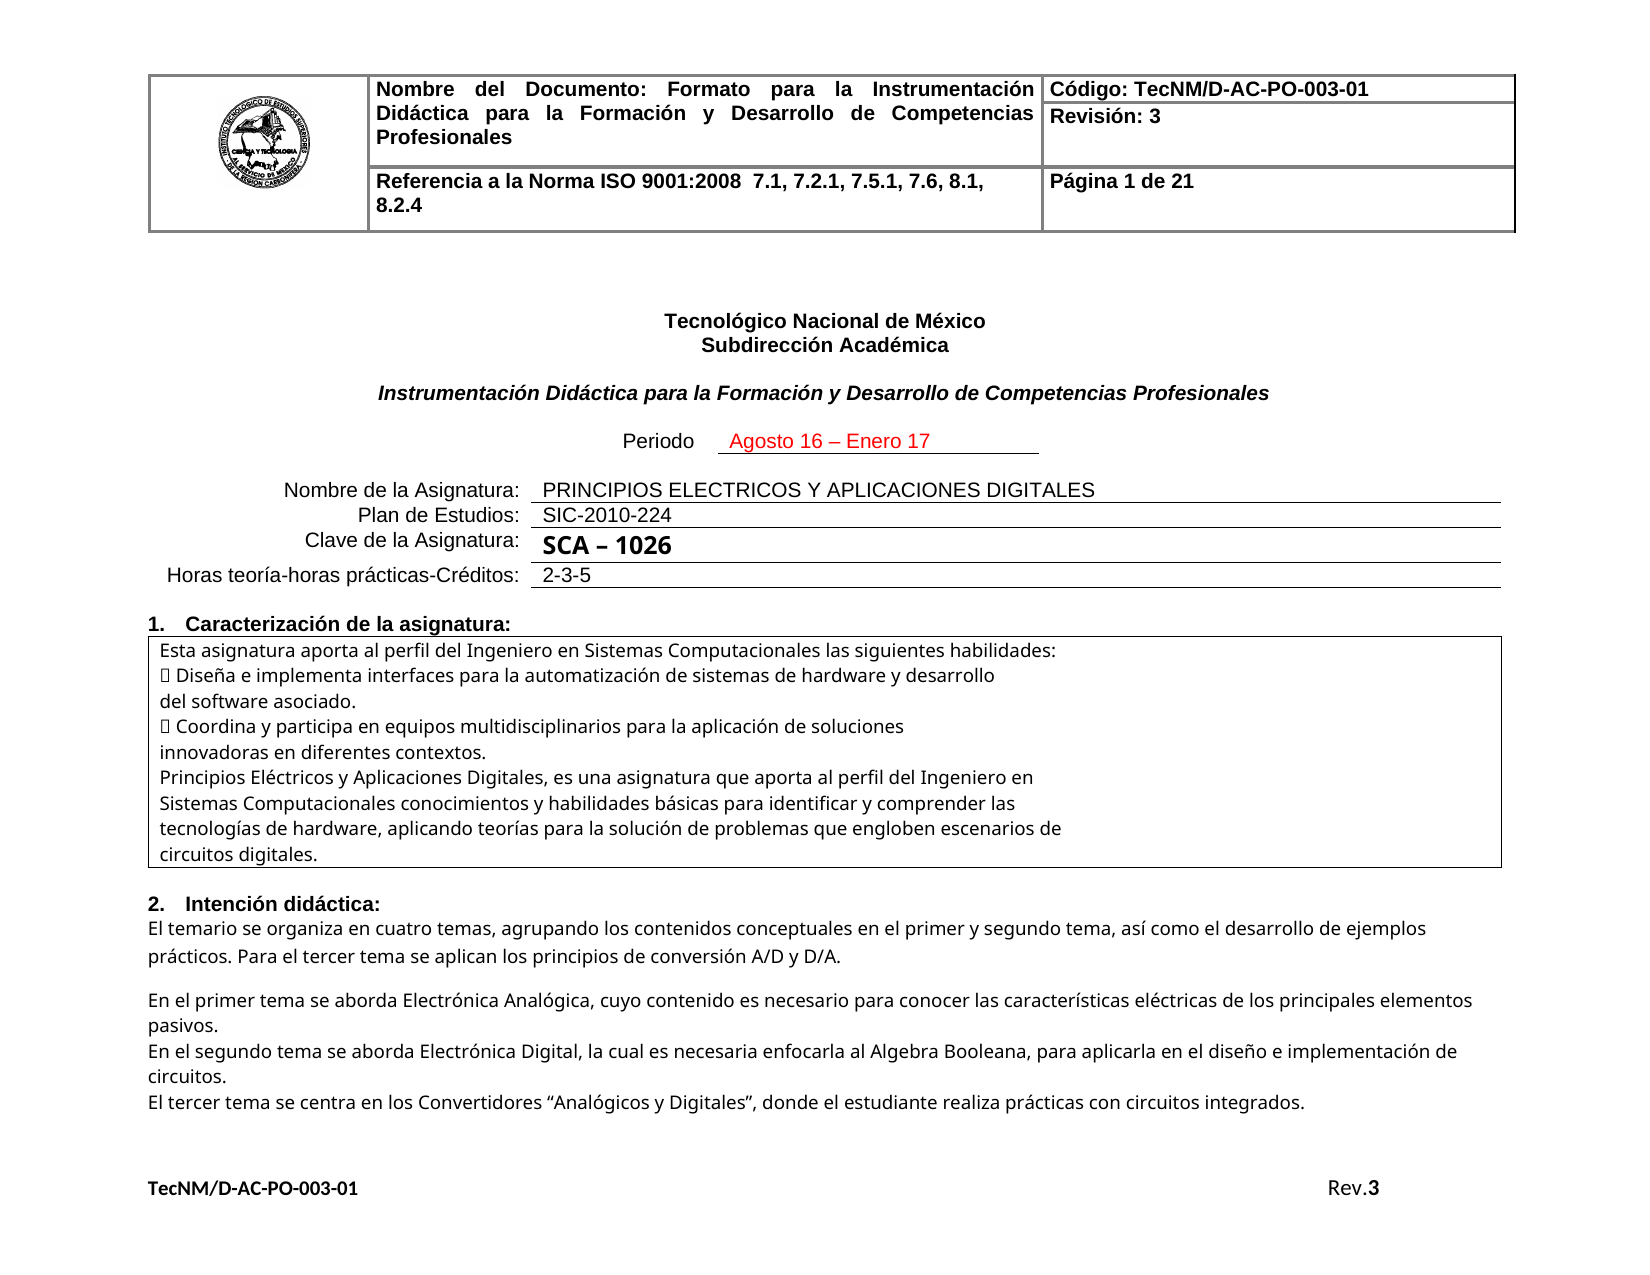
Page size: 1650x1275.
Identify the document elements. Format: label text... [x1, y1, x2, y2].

text El temario se organiza en cuatro temas, agrupando los contenidos conceptuales en el primer y segundo tema, así como el desarrollo de ejemplos prácticos. Para el tercer tema se aplican los principios de conversión A/D y D/A. [148, 916, 1502, 968]
table_header Esta asignatura aporta al perfil del Ingeniero en Sistemas Computacionales las siguientes habilidades:  Diseña e implementa interfaces para la automatización de sistemas de hardware y desarrollo del software asociado.  Coordina y participa en equipos multidisciplinarios para la aplicación de soluciones innovadoras en diferentes contextos. Principios Eléctricos y Aplicaciones Digitales, es una asignatura que aporta al perfil del Ingeniero en Sistemas Computacionales conocimientos y habilidades básicas para identificar y comprender las tecnologías de hardware, aplicando teorías para la solución de problemas que engloben escenarios de circuitos digitales. [149, 637, 1501, 867]
picture [217, 95, 310, 189]
table_cell SCA – 1026 [531, 528, 1501, 562]
table_header Agosto 16 – Enero 17 [718, 429, 1039, 453]
text Instrumentación Didáctica para la Formación y Desarrollo de Competencias Profesionales [148, 381, 1502, 405]
table_cell Clave de la Asignatura: [148, 527, 531, 562]
text El tercer tema se centra en los Convertidores “Analógicos y Digitales”, donde el estudiante realiza prácticas con circuitos integrados. [148, 1089, 1502, 1115]
text Subdirección Académica [148, 333, 1502, 357]
table_header Periodo [611, 429, 718, 453]
text En el segundo tema se aborda Electrónica Digital, la cual es necesaria enfocarla al Algebra Booleana, para aplicarla en el diseño e implementación de circuitos. [148, 1038, 1502, 1089]
table_cell Plan de Estudios: [148, 502, 531, 527]
table_cell SIC-2010-224 [531, 503, 1501, 527]
table_cell 2-3-5 [531, 563, 1501, 587]
text Tecnológico Nacional de México [148, 309, 1502, 333]
table_header Nombre de la Asignatura: [148, 478, 531, 502]
text En el primer tema se aborda Electrónica Analógica, cuyo contenido es necesario para conocer las características eléctricas de los principales elementos pasivos. [148, 987, 1502, 1038]
list Intención didáctica: [148, 892, 1502, 916]
table_cell Horas teoría-horas prácticas-Créditos: [148, 562, 531, 587]
table_header PRINCIPIOS ELECTRICOS Y APLICACIONES DIGITALES [531, 478, 1501, 502]
list Caracterización de la asignatura: [148, 612, 1502, 636]
